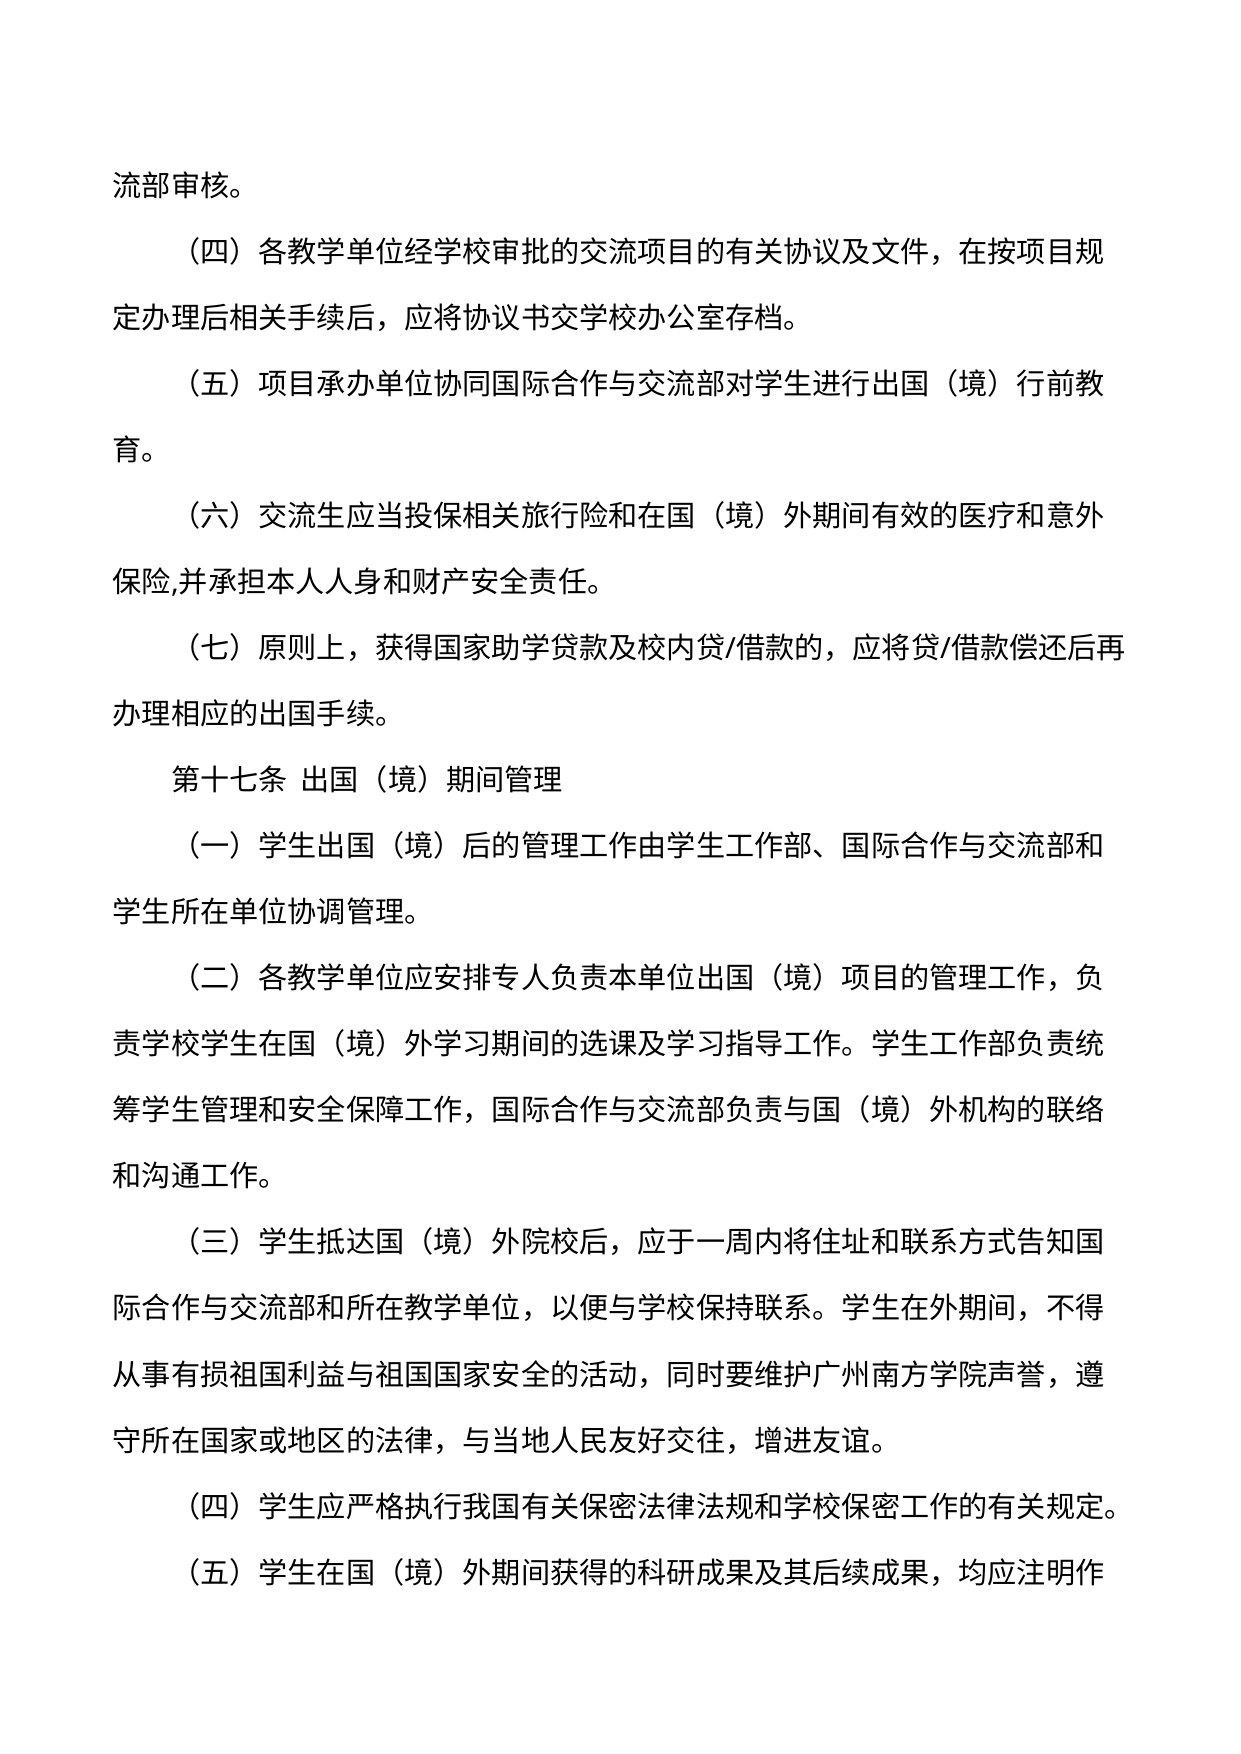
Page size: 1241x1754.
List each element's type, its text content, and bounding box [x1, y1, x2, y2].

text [112, 1537, 1128, 1603]
text （二）各教学单位应安排专人负责本单位出国（境）项目的管理工作，负责学校学生在国（境）外学习期间的选课及学习指导工作。学生工作部负责统筹学生管理和安全保障工作，国际合作与交流部负责与国（境）外机构的联络和沟通工作。 [112, 943, 1128, 1207]
text 第十七条 出国（境）期间管理 [112, 745, 1128, 811]
text （一）学生出国（境）后的管理工作由学生工作部、国际合作与交流部和学生所在单位协调管理。 [112, 811, 1128, 943]
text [112, 151, 1128, 217]
text （四）学生应严格执行我国有关保密法律法规和学校保密工作的有关规定。 [112, 1471, 1128, 1537]
text （六）交流生应当投保相关旅行险和在国（境）外期间有效的医疗和意外保险,并承担本人人身和财产安全责任。 [112, 481, 1128, 613]
text （四）各教学单位经学校审批的交流项目的有关协议及文件，在按项目规定办理后相关手续后，应将协议书交学校办公室存档。 [112, 217, 1128, 349]
text （三）学生抵达国（境）外院校后，应于一周内将住址和联系方式告知国际合作与交流部和所在教学单位，以便与学校保持联系。学生在外期间，不得从事有损祖国利益与祖国国家安全的活动，同时要维护广州南方学院声誉，遵守所在国家或地区的法律，与当地人民友好交往，增进友谊。 [112, 1207, 1128, 1471]
text （五）项目承办单位协同国际合作与交流部对学生进行出国（境）行前教育。 [112, 349, 1128, 481]
text （七）原则上，获得国家助学贷款及校内贷/借款的，应将贷/借款偿还后再办理相应的出国手续。 [112, 613, 1128, 745]
